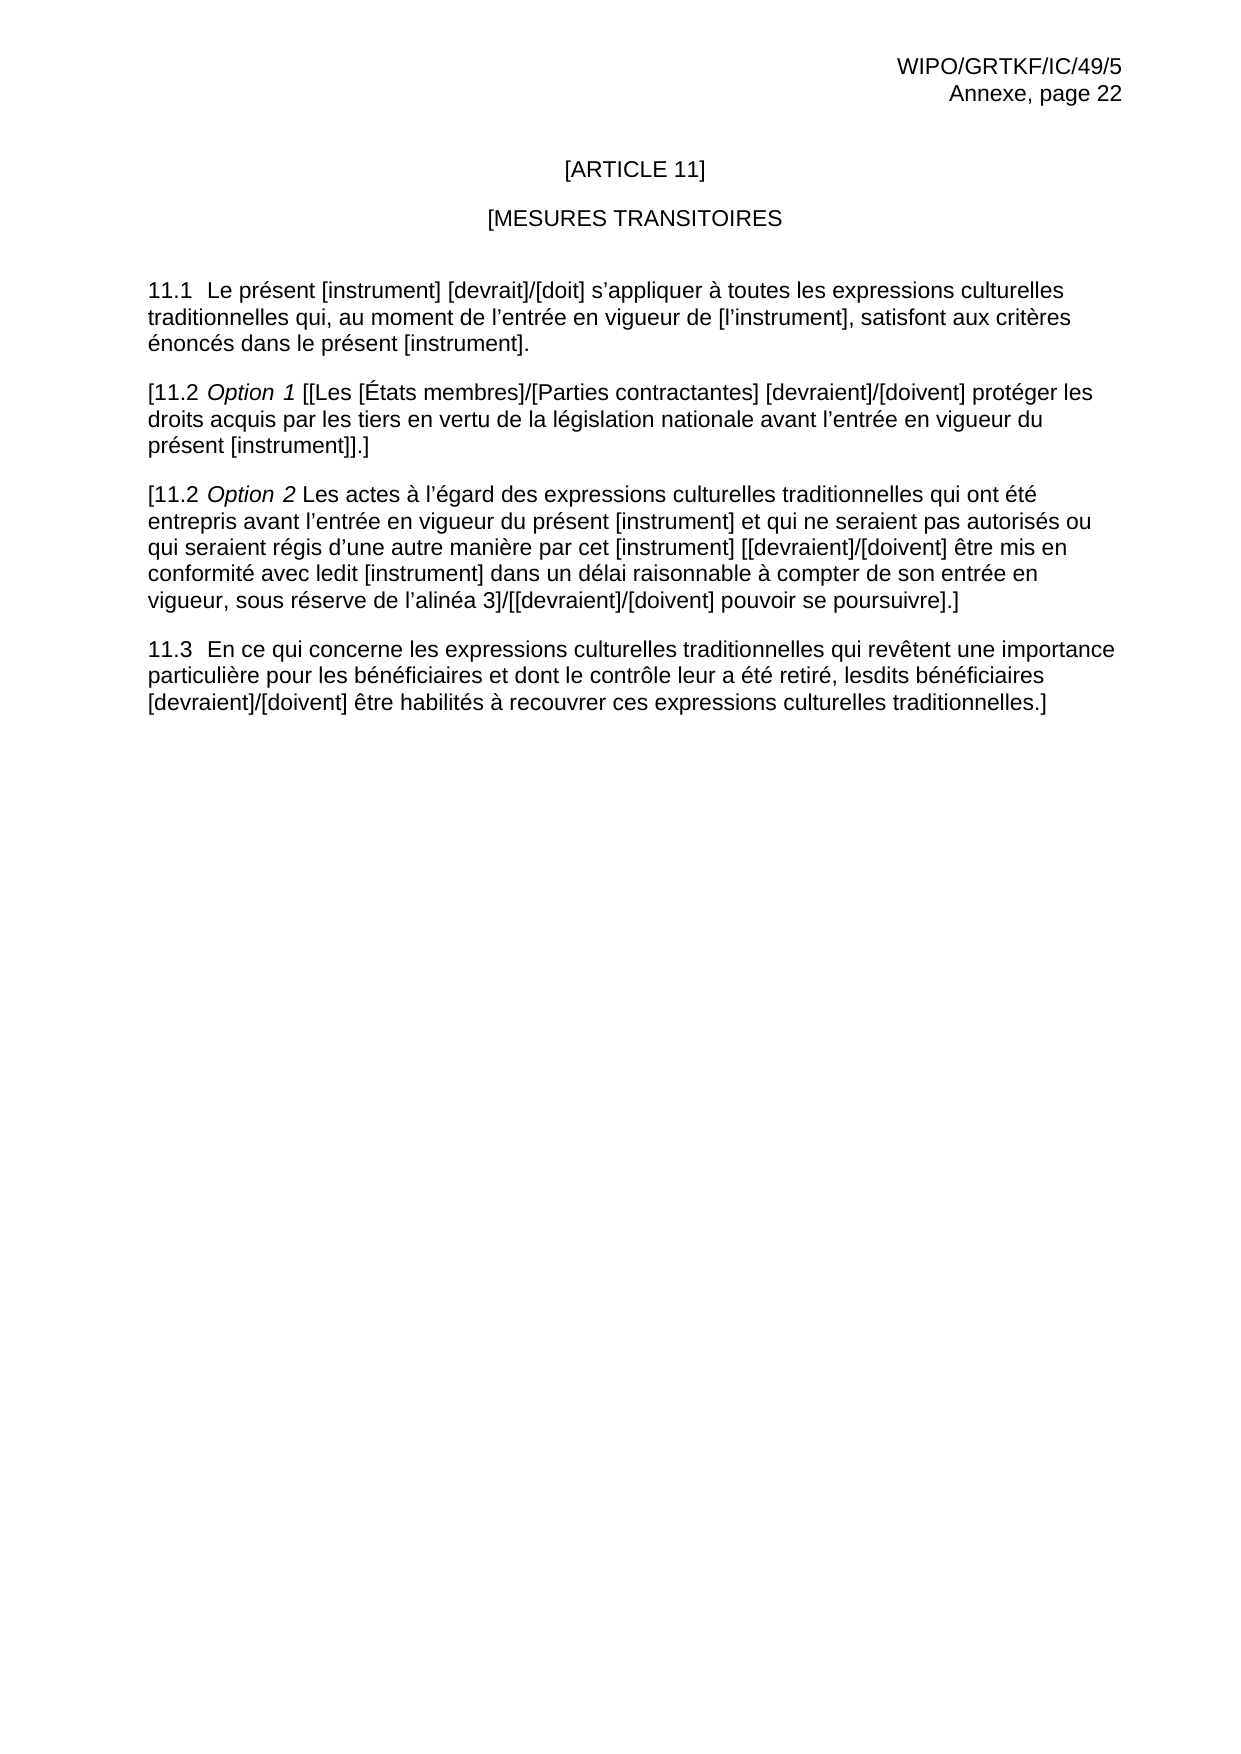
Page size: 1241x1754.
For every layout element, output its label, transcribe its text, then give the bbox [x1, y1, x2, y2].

text [11.2 Option 2 Les actes à l’égard des expressions culturelles traditionnelles qui ont été entrepris avant l’entrée en vigueur du présent [instrument] et qui ne seraient pas autorisés ou qui seraient régis d’une autre manière par cet [instrument] [[devraient]/[doivent] être mis en conformité avec ledit [instrument] dans un délai raisonnable à compter de son entrée en vigueur, sous réserve de l’alinéa 3]/[[devraient]/[doivent] pouvoir se poursuivre].] [148, 481, 1122, 613]
text [Mesures transitoires [148, 205, 1122, 231]
text [11.2 Option 1 [[Les [États membres]/[Parties contractantes] [devraient]/[doivent] protéger les droits acquis par les tiers en vertu de la législation nationale avant l’entrée en vigueur du présent [instrument]].] [148, 379, 1122, 458]
text 11.1 Le présent [instrument] [devrait]/[doit] s’appliquer à toutes les expressions culturelles traditionnelles qui, au moment de l’entrée en vigueur de [l’instrument], satisfont aux critères énoncés dans le présent [instrument]. [148, 277, 1122, 356]
text [Article 11] [148, 156, 1122, 182]
text 11.3 En ce qui concerne les expressions culturelles traditionnelles qui revêtent une importance particulière pour les bénéficiaires et dont le contrôle leur a été retiré, lesdits bénéficiaires [devraient]/[doivent] être habilités à recouvrer ces expressions culturelles traditionnelles.] [148, 636, 1122, 715]
